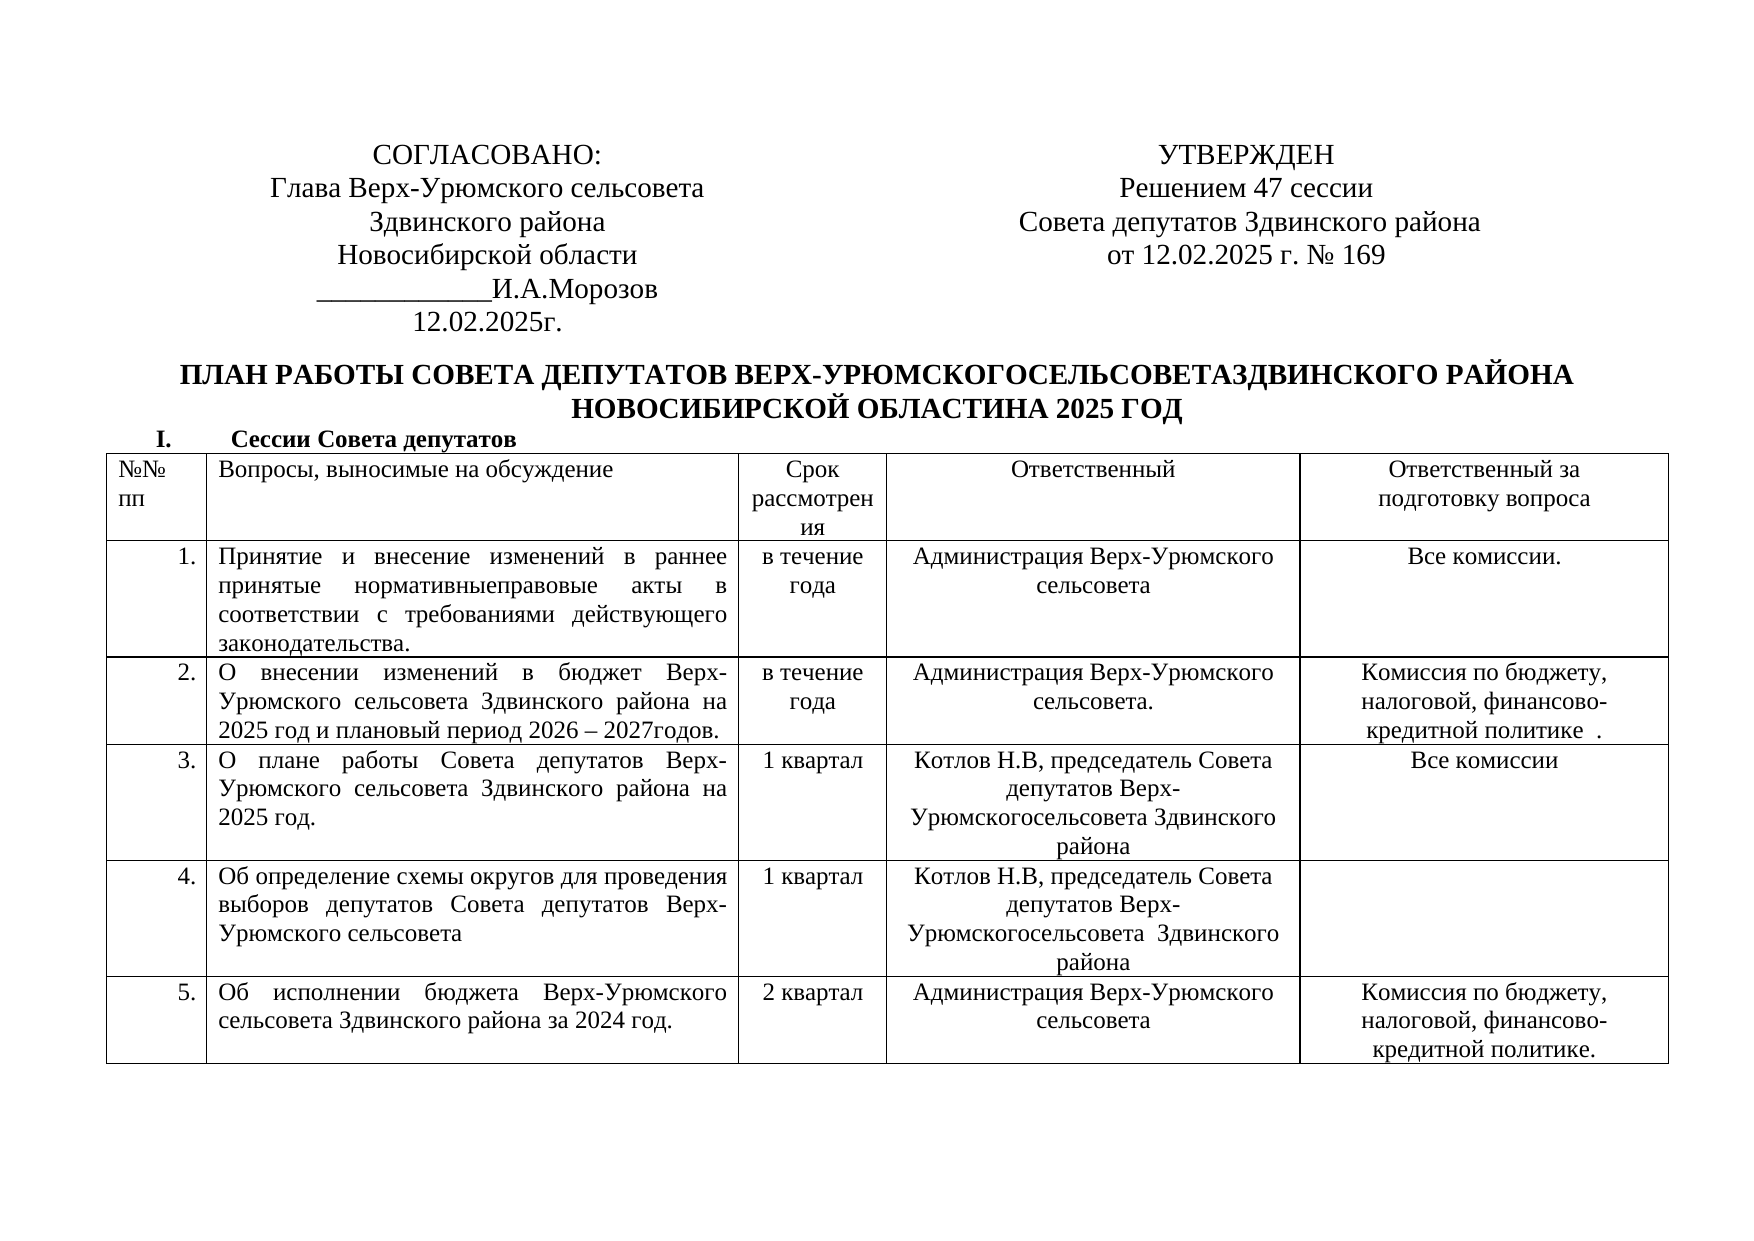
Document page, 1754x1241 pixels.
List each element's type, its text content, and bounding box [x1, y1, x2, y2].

table_cell [1301, 861, 1668, 976]
table_header Ответственный за подготовку вопроса [1301, 454, 1668, 540]
table_cell в течение года [739, 541, 886, 656]
table_cell Принятие и внесение изменений в раннее принятые нормативныеправовые акты в соответствии с требованиями действующего законодательства. [207, 541, 738, 656]
table_cell 2 квартал [739, 977, 886, 1063]
table_cell Котлов Н.В, председатель Совета депутатов Верх-Урюмскогосельсовета Здвинского района [887, 745, 1299, 860]
table_cell Администрация Верх-Урюмского сельсовета. [887, 658, 1299, 744]
table_cell Администрация Верх-Урюмского сельсовета [887, 541, 1299, 656]
table_header УТВЕРЖДЕН Решением 47 сессии Совета депутатов Здвинского района от 12.02.2025 г. № 169 [868, 137, 1624, 338]
table_cell [107, 745, 206, 860]
table_cell [107, 658, 206, 744]
table_cell О плане работы Совета депутатов Верх-Урюмского сельсовета Здвинского района на 2025 год. [207, 745, 738, 860]
table_cell [107, 861, 206, 976]
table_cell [1301, 977, 1668, 1063]
table_cell О внесении изменений в бюджет Верх-Урюмского сельсовета Здвинского района на 2025 год и плановый период 2026 – 2027годов. [207, 658, 738, 744]
table_cell 1 квартал [739, 861, 886, 976]
table_cell Все комиссии. [1301, 541, 1668, 656]
table_cell в течение года [739, 658, 886, 744]
table_cell Котлов Н.В, председатель Совета депутатов Верх-Урюмскогосельсовета Здвинского района [887, 861, 1299, 976]
table_cell Комиссия по бюджету, налоговой, финансово-кредитной политике . [1301, 658, 1668, 744]
table_header Вопросы, выносимые на обсуждение [207, 454, 738, 540]
table_cell [107, 977, 206, 1063]
table_cell 1 квартал [739, 745, 886, 860]
table_header Срок рассмотрения [739, 454, 886, 540]
table_header №№ пп [107, 454, 206, 540]
table_cell Об исполнении бюджета Верх-Урюмского сельсовета Здвинского района за 2024 год. [207, 977, 738, 1063]
table_cell [107, 541, 206, 656]
table_cell Администрация Верх-Урюмского сельсовета [887, 977, 1299, 1063]
table_cell Об определение схемы округов для проведения выборов депутатов Совета депутатов Верх-Урюмского сельсовета [207, 861, 738, 976]
table_header СОГЛАСОВАНО: Глава Верх-Урюмского сельсовета Здвинского района Новосибирской области ____________И.А.Морозов 12.02.2025г. [107, 137, 867, 338]
table_header Ответственный [887, 454, 1299, 540]
table_cell Все комиссии [1301, 745, 1668, 860]
title ПЛАН РАБОТЫ СОВЕТА ДЕПУТАТОВ ВЕРХ-УРЮМСКОГОСЕЛЬСОВЕТАЗДВИНСКОГО РАЙОНА НОВОСИБИРСКОЙ ОБЛАСТИНА 2025 ГОД [118, 357, 1636, 424]
title Сессии Совета депутатов [156, 424, 1636, 453]
